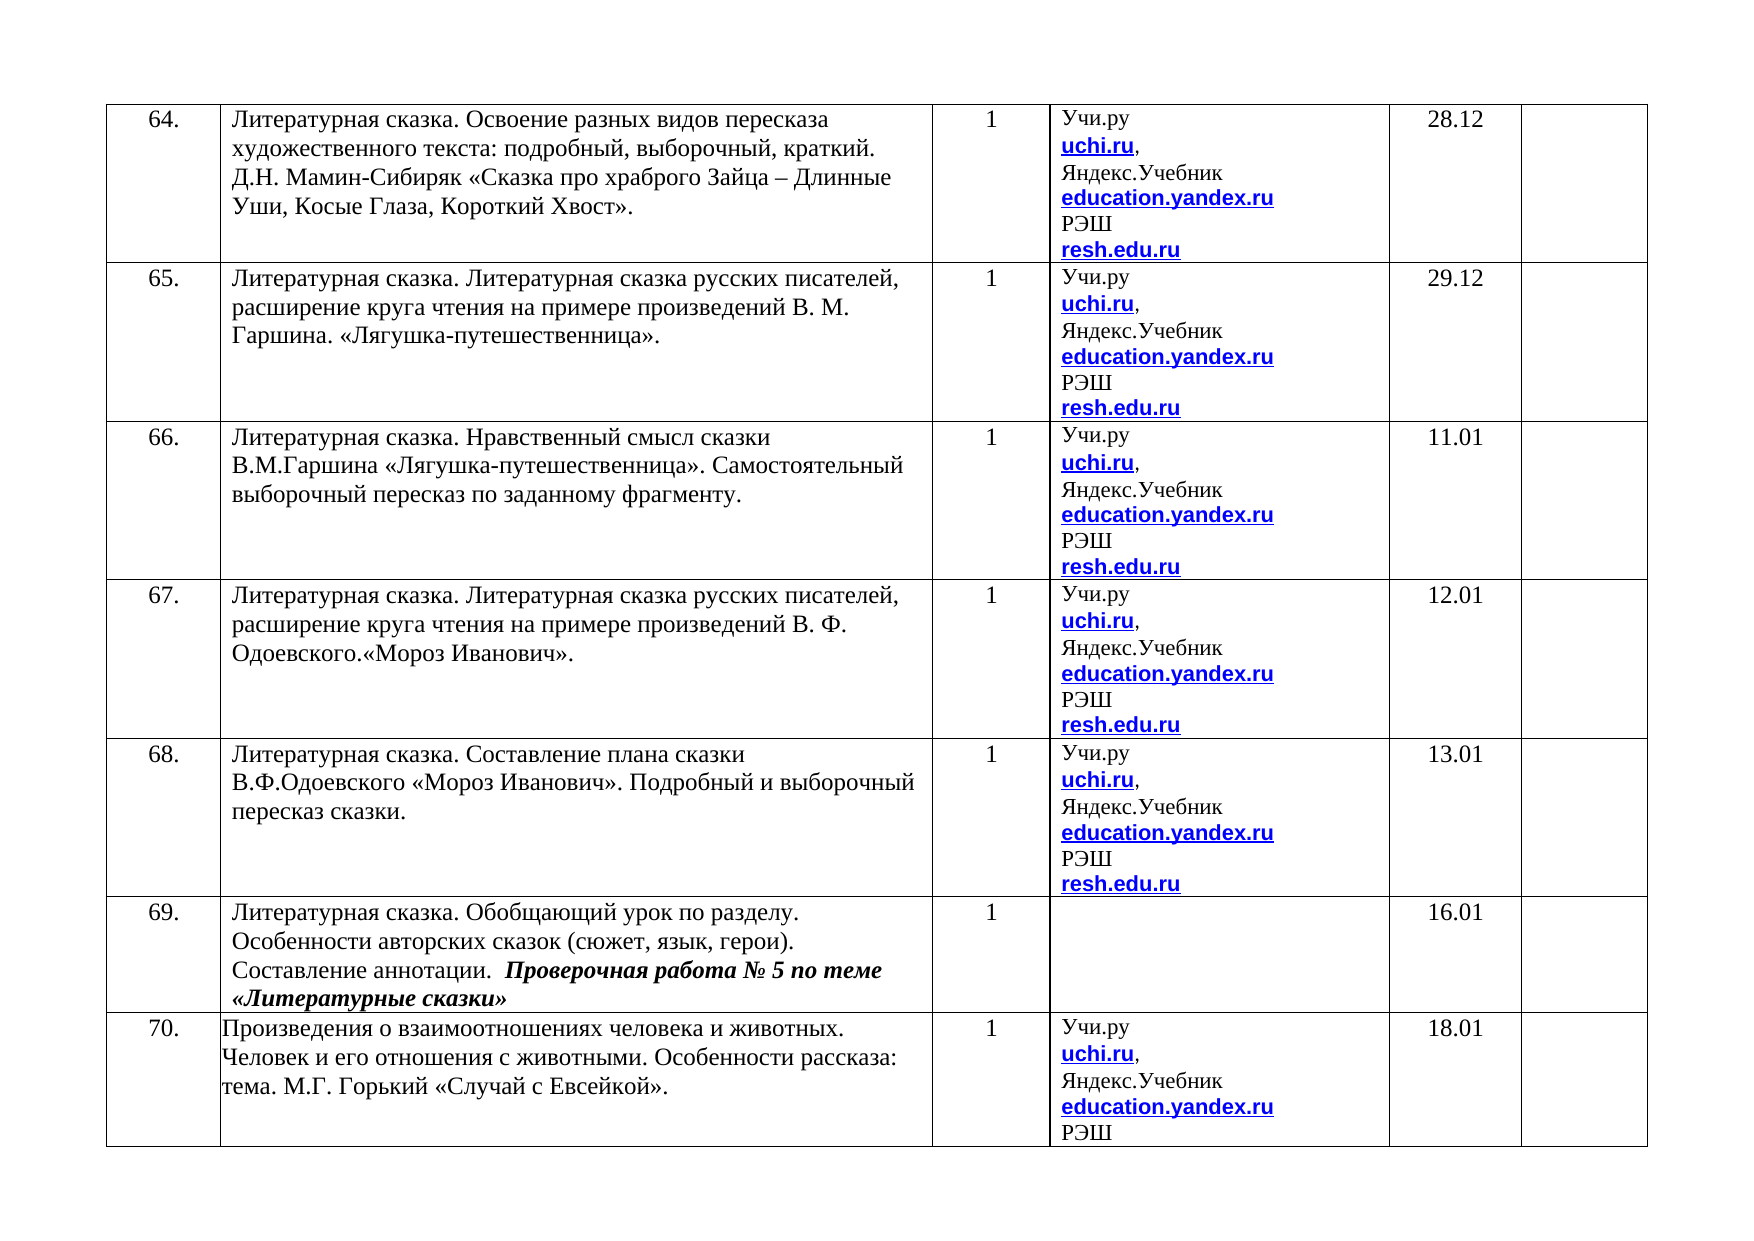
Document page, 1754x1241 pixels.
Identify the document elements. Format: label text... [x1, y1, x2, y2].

table_cell 1 [933, 1013, 1049, 1146]
table_cell Литературная сказка. Нравственный смысл сказки В.М.Гаршина «Лягушка-путешественница». Самостоятельный выборочный пересказ по заданному фрагменту. [221, 422, 932, 579]
table_cell [1522, 105, 1647, 262]
table_cell 1 [933, 105, 1049, 262]
table_cell [1522, 897, 1647, 1012]
table_cell [1051, 897, 1389, 1012]
table_cell 1 [933, 422, 1049, 579]
table_cell Литературная сказка. Освоение разных видов пересказа художественного текста: подробный, выборочный, краткий. Д.Н. Мамин-Сибиряк «Сказка про храброго Зайца – Длинные Уши, Косые Глаза, Короткий Хвост». [221, 105, 932, 262]
table_cell 11.01 [1390, 422, 1521, 579]
table_cell [1522, 422, 1647, 579]
table_cell Учи.ру uchi.ru, Яндекс.Учебник education.yandex.ru РЭШ resh.edu.ru [1051, 580, 1389, 738]
table_cell [1522, 263, 1647, 421]
table_cell 1 [933, 263, 1049, 421]
table_cell [1522, 1013, 1647, 1146]
table_cell 68. [107, 739, 220, 896]
table_cell 1 [933, 897, 1049, 1012]
table_cell 64. [107, 105, 220, 262]
table_cell 67. [107, 580, 220, 738]
table_cell Учи.ру uchi.ru, Яндекс.Учебник education.yandex.ru РЭШ resh.edu.ru [1051, 739, 1389, 896]
table_cell Литературная сказка. Составление плана сказки В.Ф.Одоевского «Мороз Иванович». Подробный и выборочный пересказ сказки. [221, 739, 932, 896]
table_cell 1 [933, 739, 1049, 896]
table_cell Литературная сказка. Обобщающий урок по разделу. Особенности авторских сказок (сюжет, язык, герои). Составление аннотации. Проверочная работа № 5 по теме «Литературные сказки» [221, 897, 932, 1012]
table_cell 13.01 [1390, 739, 1521, 896]
table_cell Учи.ру uchi.ru, Яндекс.Учебник education.yandex.ru РЭШ resh.edu.ru [1051, 1013, 1389, 1146]
table_cell Литературная сказка. Литературная сказка русских писателей, расширение круга чтения на примере произведений В. М. Гаршина. «Лягушка-путешественница». [221, 263, 932, 421]
table_cell 12.01 [1390, 580, 1521, 738]
table_cell 28.12 [1390, 105, 1521, 262]
table_cell Литературная сказка. Литературная сказка русских писателей, расширение круга чтения на примере произведений В. Ф. Одоевского.«Мороз Иванович». [221, 580, 932, 738]
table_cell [1051, 105, 1389, 262]
table_cell [1522, 580, 1647, 738]
table_cell 65. [107, 263, 220, 421]
table_cell Учи.ру uchi.ru, Яндекс.Учебник education.yandex.ru РЭШ resh.edu.ru [1051, 263, 1389, 421]
table_cell Учи.ру uchi.ru, Яндекс.Учебник education.yandex.ru РЭШ resh.edu.ru [1051, 422, 1389, 579]
table_cell [1522, 739, 1647, 896]
table_cell 16.01 [1390, 897, 1521, 1012]
table_cell 1 [933, 580, 1049, 738]
table_cell 70. [107, 1013, 220, 1146]
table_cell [221, 1013, 932, 1146]
table_cell 69. [107, 897, 220, 1012]
table_cell 18.01 [1390, 1013, 1521, 1146]
table_cell 66. [107, 422, 220, 579]
table_cell 29.12 [1390, 263, 1521, 421]
